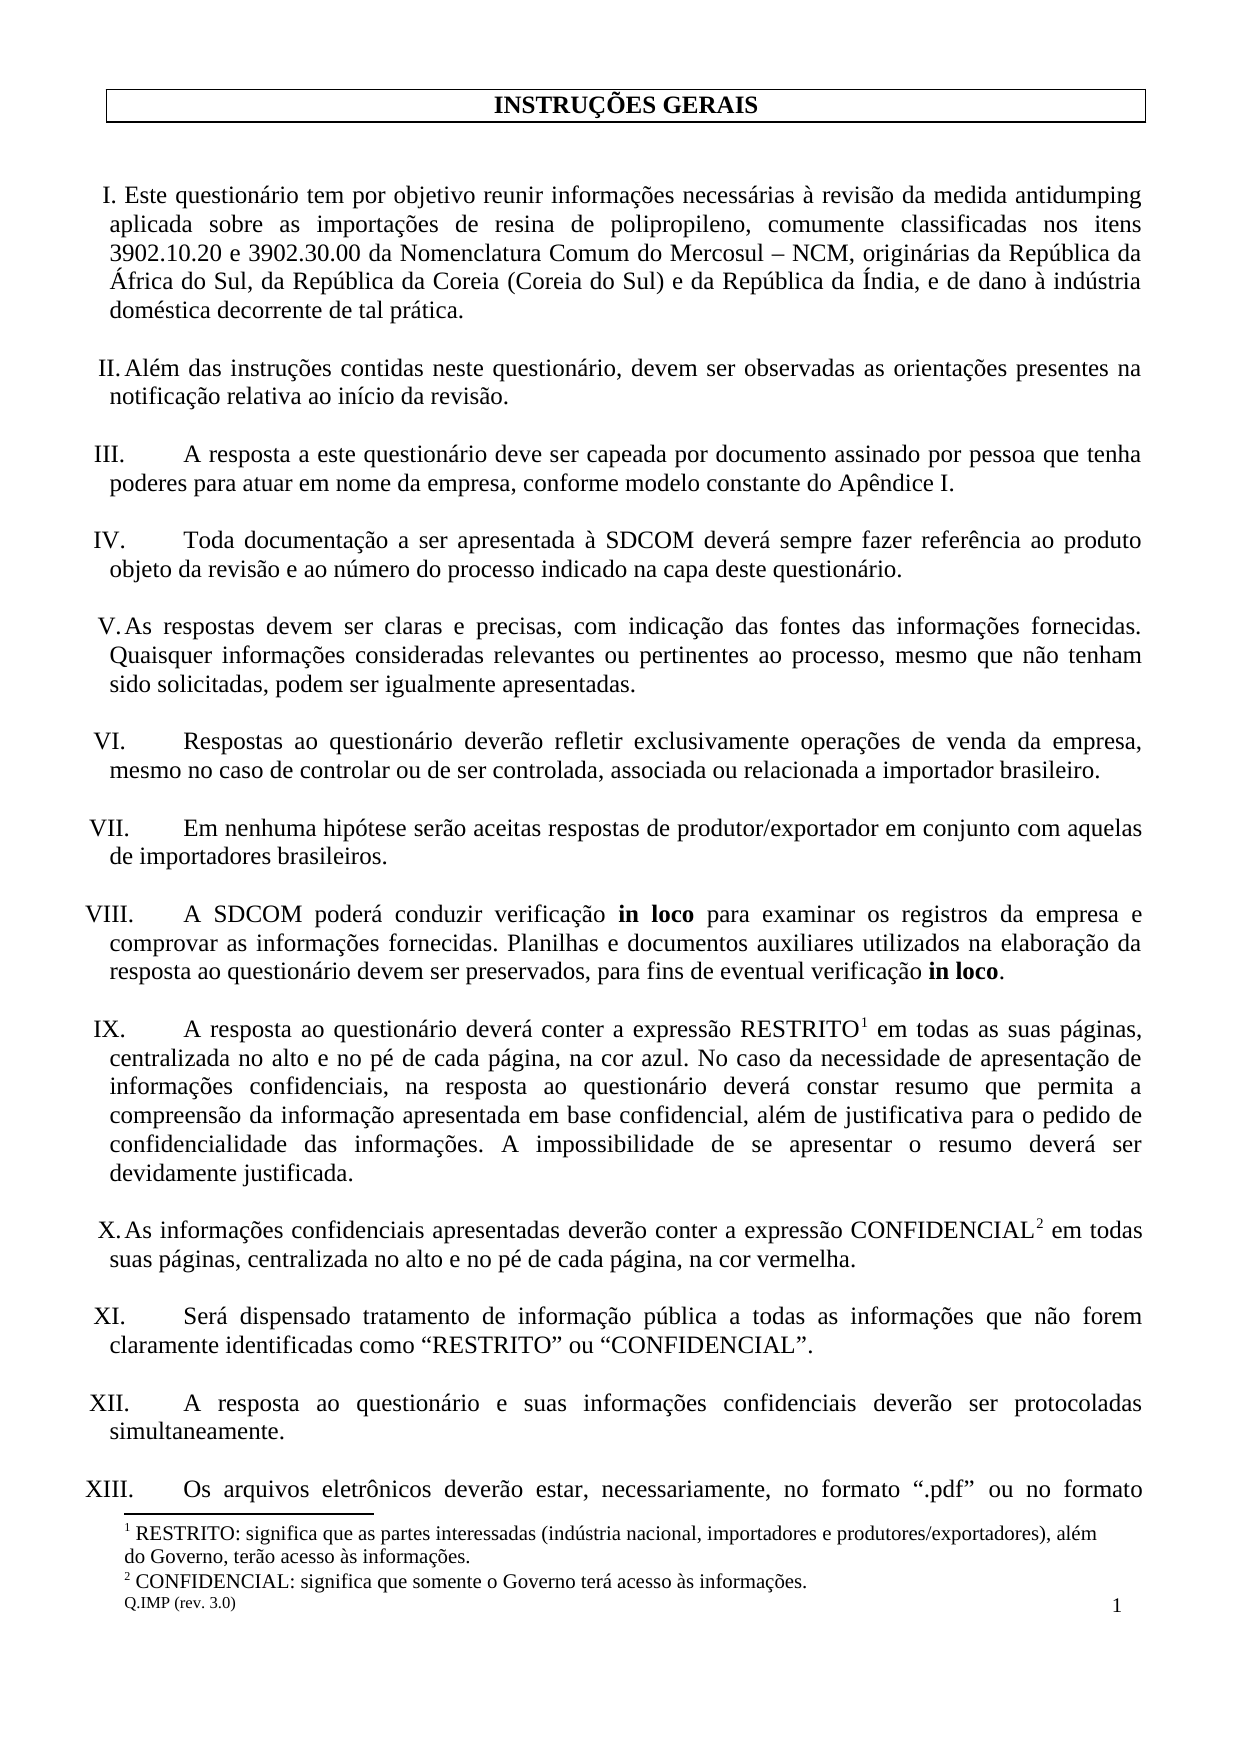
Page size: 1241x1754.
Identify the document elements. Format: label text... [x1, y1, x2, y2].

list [109, 1474, 1143, 1503]
list A resposta a este questionário deve ser capeada por documento assinado por pessoa que tenha poderes para atuar em nome da empresa, conforme modelo constante do Apêndice I. [109, 439, 1143, 496]
list A resposta ao questionário deverá conter a expressão RESTRITO em todas as suas páginas, centralizada no alto e no pé de cada página, na cor azul. No caso da necessidade de apresentação de informações confidenciais, na resposta ao questionário deverá constar resumo que permita a compreensão da informação apresentada em base confidencial, além de justificativa para o pedido de confidencialidade das informações. A impossibilidade de se apresentar o resumo deverá ser devidamente justificada. [109, 1014, 1143, 1186]
list A resposta ao questionário e suas informações confidenciais deverão ser protocoladas simultaneamente. [109, 1388, 1143, 1445]
list As respostas devem ser claras e precisas, com indicação das fontes das informações fornecidas. Quaisquer informações consideradas relevantes ou pertinentes ao processo, mesmo que não tenham sido solicitadas, podem ser igualmente apresentadas. [109, 611, 1143, 698]
list Além das instruções contidas neste questionário, devem ser observadas as orientações presentes na notificação relativa ao início da revisão. [109, 353, 1143, 410]
list A SDCOM poderá conduzir verificação in loco para examinar os registros da empresa e comprovar as informações fornecidas. Planilhas e documentos auxiliares utilizados na elaboração da resposta ao questionário devem ser preservados, para fins de eventual verificação in loco. [109, 899, 1143, 985]
list Respostas ao questionário deverão refletir exclusivamente operações de venda da empresa, mesmo no caso de controlar ou de ser controlada, associada ou relacionada a importador brasileiro. [109, 726, 1143, 784]
list Este questionário tem por objetivo reunir informações necessárias à revisão da medida antidumping aplicada sobre as importações de resina de polipropileno, comumente classificadas nos itens 3902.10.20 e 3902.30.00 da Nomenclatura Comum do Mercosul – NCM, originárias da República da África do Sul, da República da Coreia (Coreia do Sul) e da República da Índia, e de dano à indústria doméstica decorrente de tal prática. [109, 180, 1143, 324]
list As informações confidenciais apresentadas deverão conter a expressão CONFIDENCIAL em todas suas páginas, centralizada no alto e no pé de cada página, na cor vermelha. [109, 1215, 1143, 1273]
list Toda documentação a ser apresentada à SDCOM deverá sempre fazer referência ao produto objeto da revisão e ao número do processo indicado na capa deste questionário. [109, 525, 1143, 583]
subtitle INSTRUÇÕES GERAIS [107, 90, 1145, 121]
list Em nenhuma hipótese serão aceitas respostas de produtor/exportador em conjunto com aquelas de importadores brasileiros. [109, 813, 1143, 870]
list Será dispensado tratamento de informação pública a todas as informações que não forem claramente identificadas como “RESTRITO” ou “CONFIDENCIAL”. [109, 1301, 1143, 1359]
